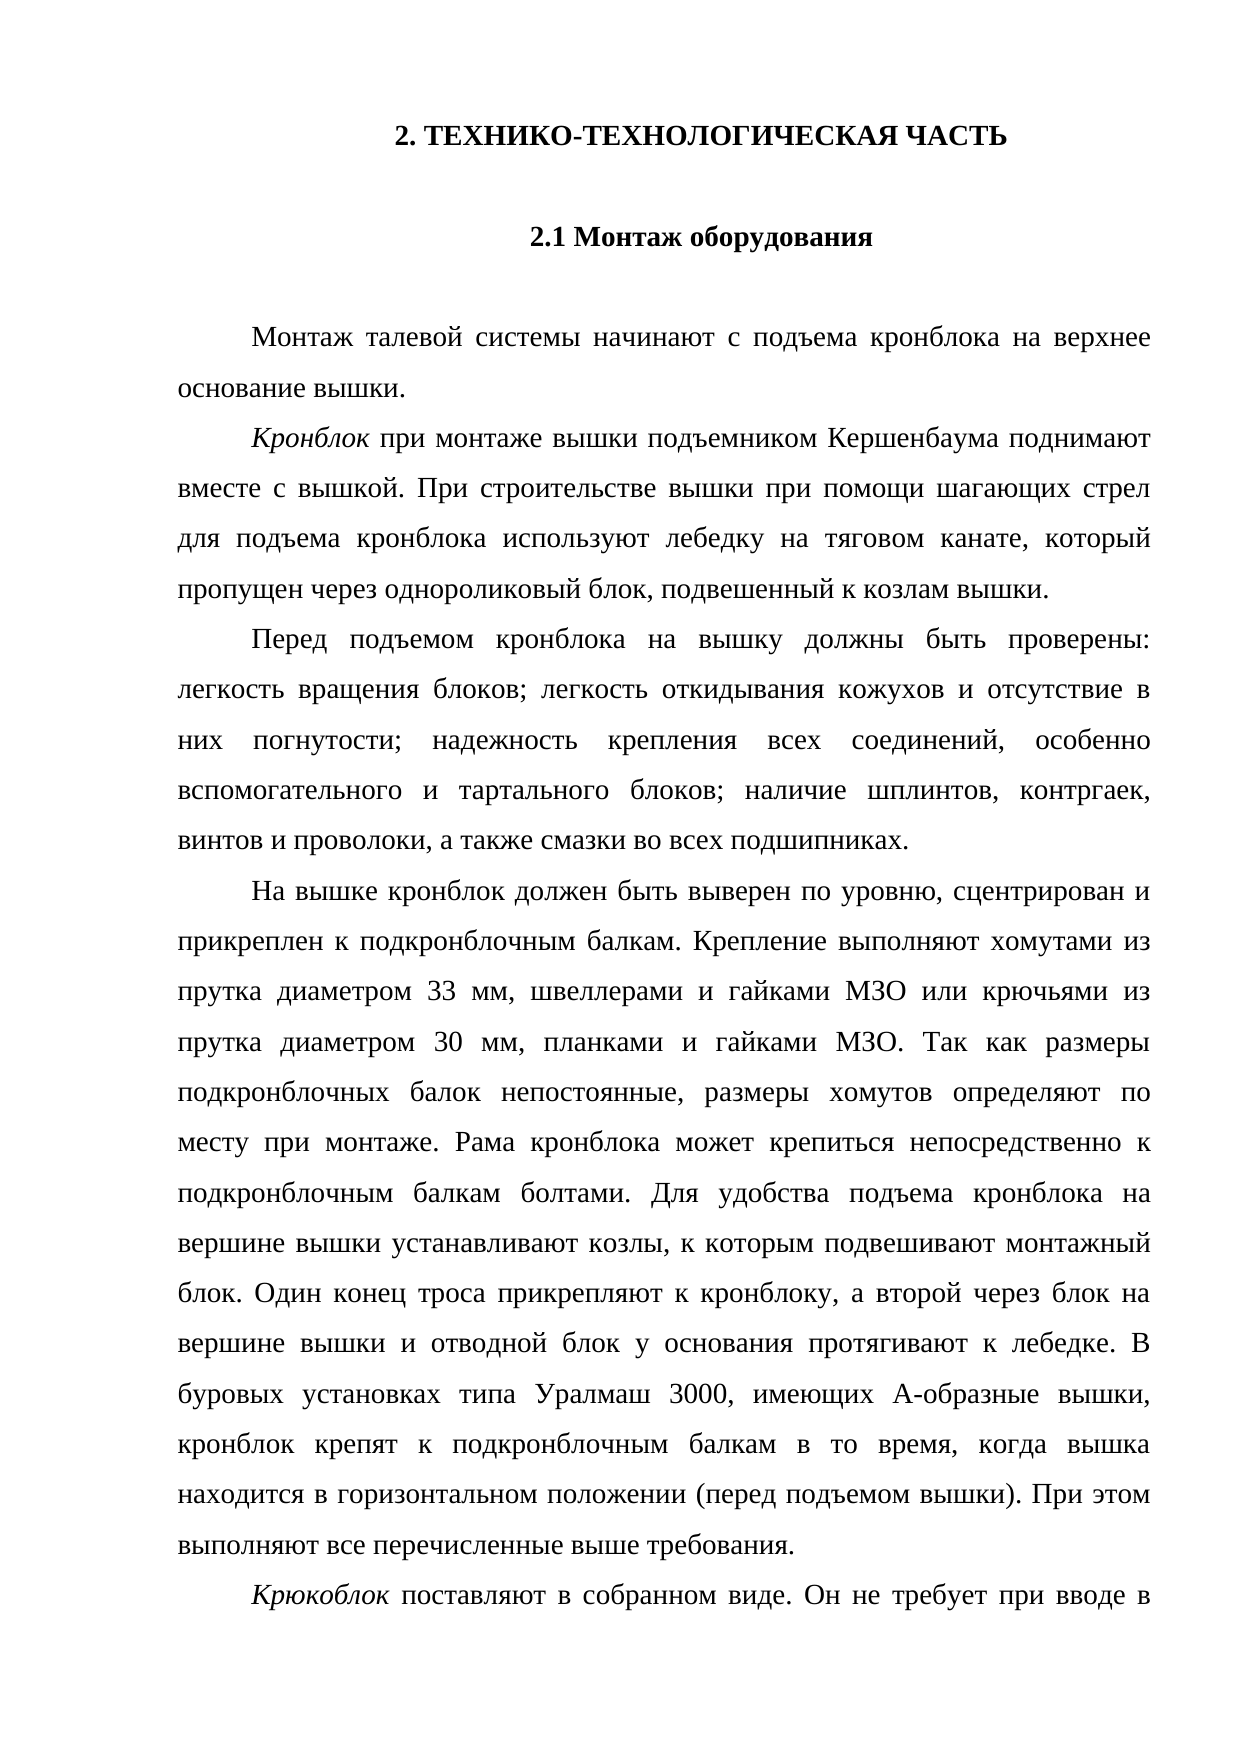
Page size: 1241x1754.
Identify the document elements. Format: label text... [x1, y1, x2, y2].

text На вышке кронблок должен быть выверен по уровню, сцентрирован и прикреплен к подкронблочным балкам. Крепление выполняют хомутами из прутка диаметром , швеллерами и гайками МЗО или крючьями из прутка диаметром , планками и гайками МЗО. Так как размеры подкронблочных балок непостоянные, размеры хомутов определяют по месту при монтаже. Рама кронблока может крепиться непосредственно к подкронблочным балкам болтами. Для удобства подъема кронблока на вершине вышки устанавливают козлы, к которым подвешивают монтажный блок. Один конец троса прикрепляют к кронблоку, а второй через блок на вершине вышки и отводной блок у основания протягивают к лебедке. В буровых установках типа Уралмаш 3000, имеющих А-образные вышки, кронблок крепят к подкронблочным балкам в то время, когда вышка находится в горизонтальном положении (перед подъемом вышки). При этом выполняют все перечисленные выше требования. [177, 873, 1152, 1560]
text Кронблок при монтаже вышки подъемником Кершенбаума поднимают вместе с вышкой. При строительстве вышки при помощи шагающих стрел для подъема кронблока используют лебедку на тяговом канате, который пропущен через однороликовый блок, подвешенный к козлам вышки. [177, 420, 1152, 604]
text 2.1 Монтаж оборудования [177, 219, 1152, 252]
text 2. ТЕХНИКО-ТЕХНОЛОГИЧЕСКАЯ ЧАСТЬ [177, 118, 1152, 152]
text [177, 1577, 1152, 1611]
text Перед подъемом кронблока на вышку должны быть проверены: легкость вращения блоков; легкость откидывания кожухов и отсутствие в них погнутости; надежность крепления всех соединений, особенно вспомогательного и тартального блоков; наличие шплинтов, контргаек, винтов и проволоки, а также смазки во всех подшипниках. [177, 621, 1152, 856]
text Монтаж талевой системы начинают с подъема кронблока на верхнее основание вышки. [177, 319, 1152, 403]
